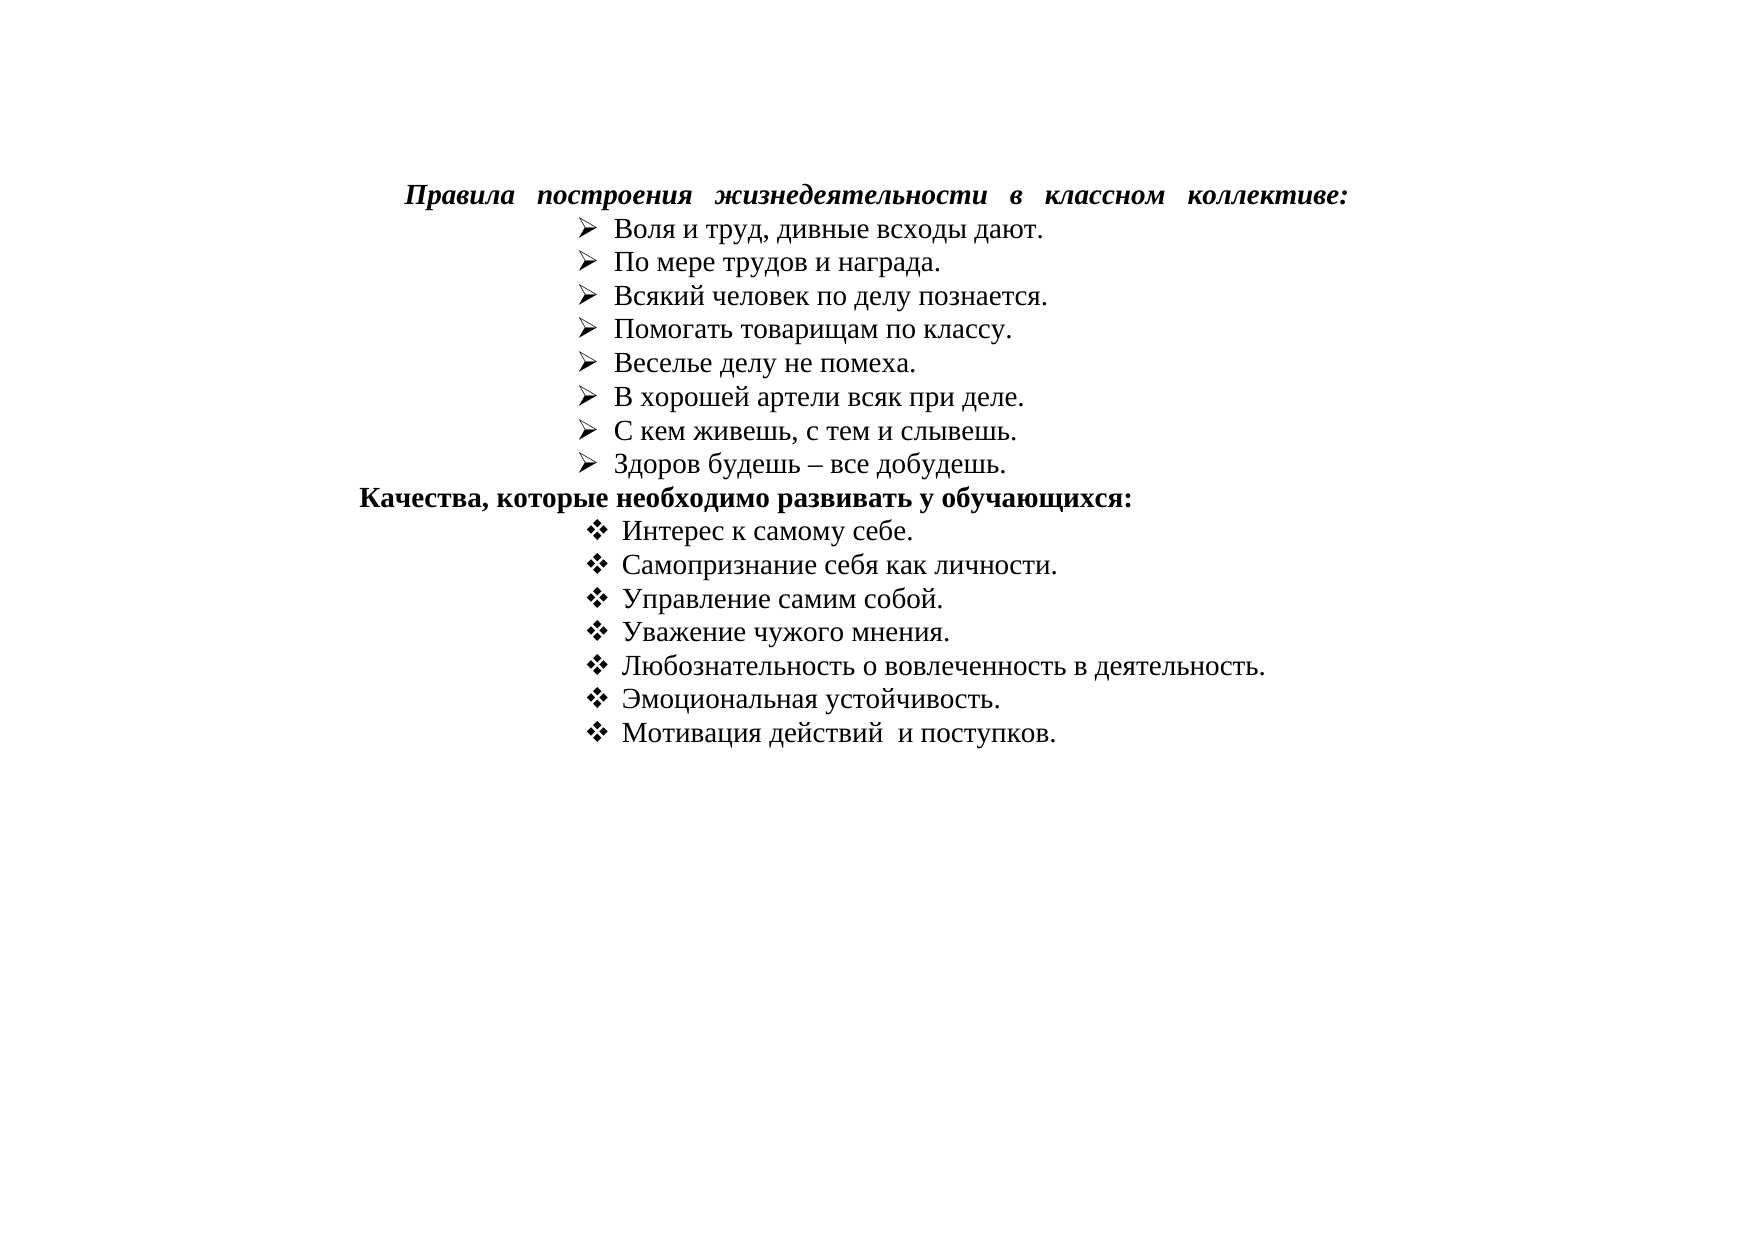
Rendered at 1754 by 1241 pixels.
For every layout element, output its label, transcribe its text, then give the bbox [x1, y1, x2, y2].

list Веселье делу не помеха. [576, 345, 1695, 379]
list Любознательность о вовлеченность в деятельность. [584, 648, 1695, 682]
list Воля и труд, дивные всходы дают. [576, 211, 1695, 244]
list Здоров будешь – все добудешь. [576, 446, 1695, 480]
list По мере трудов и награда. [576, 244, 1695, 278]
list С кем живешь, с тем и слывешь. [576, 413, 1695, 446]
list Всякий человек по делу познается. [576, 278, 1695, 312]
text Качества, которые необходимо развивать у обучающихся: [284, 480, 1695, 513]
list Управление самим собой. [584, 581, 1695, 614]
text Правила построения жизнедеятельности в классном коллективе: [59, 177, 1695, 211]
list Помогать товарищам по классу. [576, 312, 1695, 345]
list Уважение чужого мнения. [584, 614, 1695, 648]
list Эмоциональная устойчивость. [584, 682, 1695, 715]
list Самопризнание себя как личности. [584, 547, 1695, 581]
list Интерес к самому себе. [584, 513, 1695, 547]
list В хорошей артели всяк при деле. [576, 379, 1695, 413]
list Мотивация действий и поступков. [584, 715, 1695, 749]
